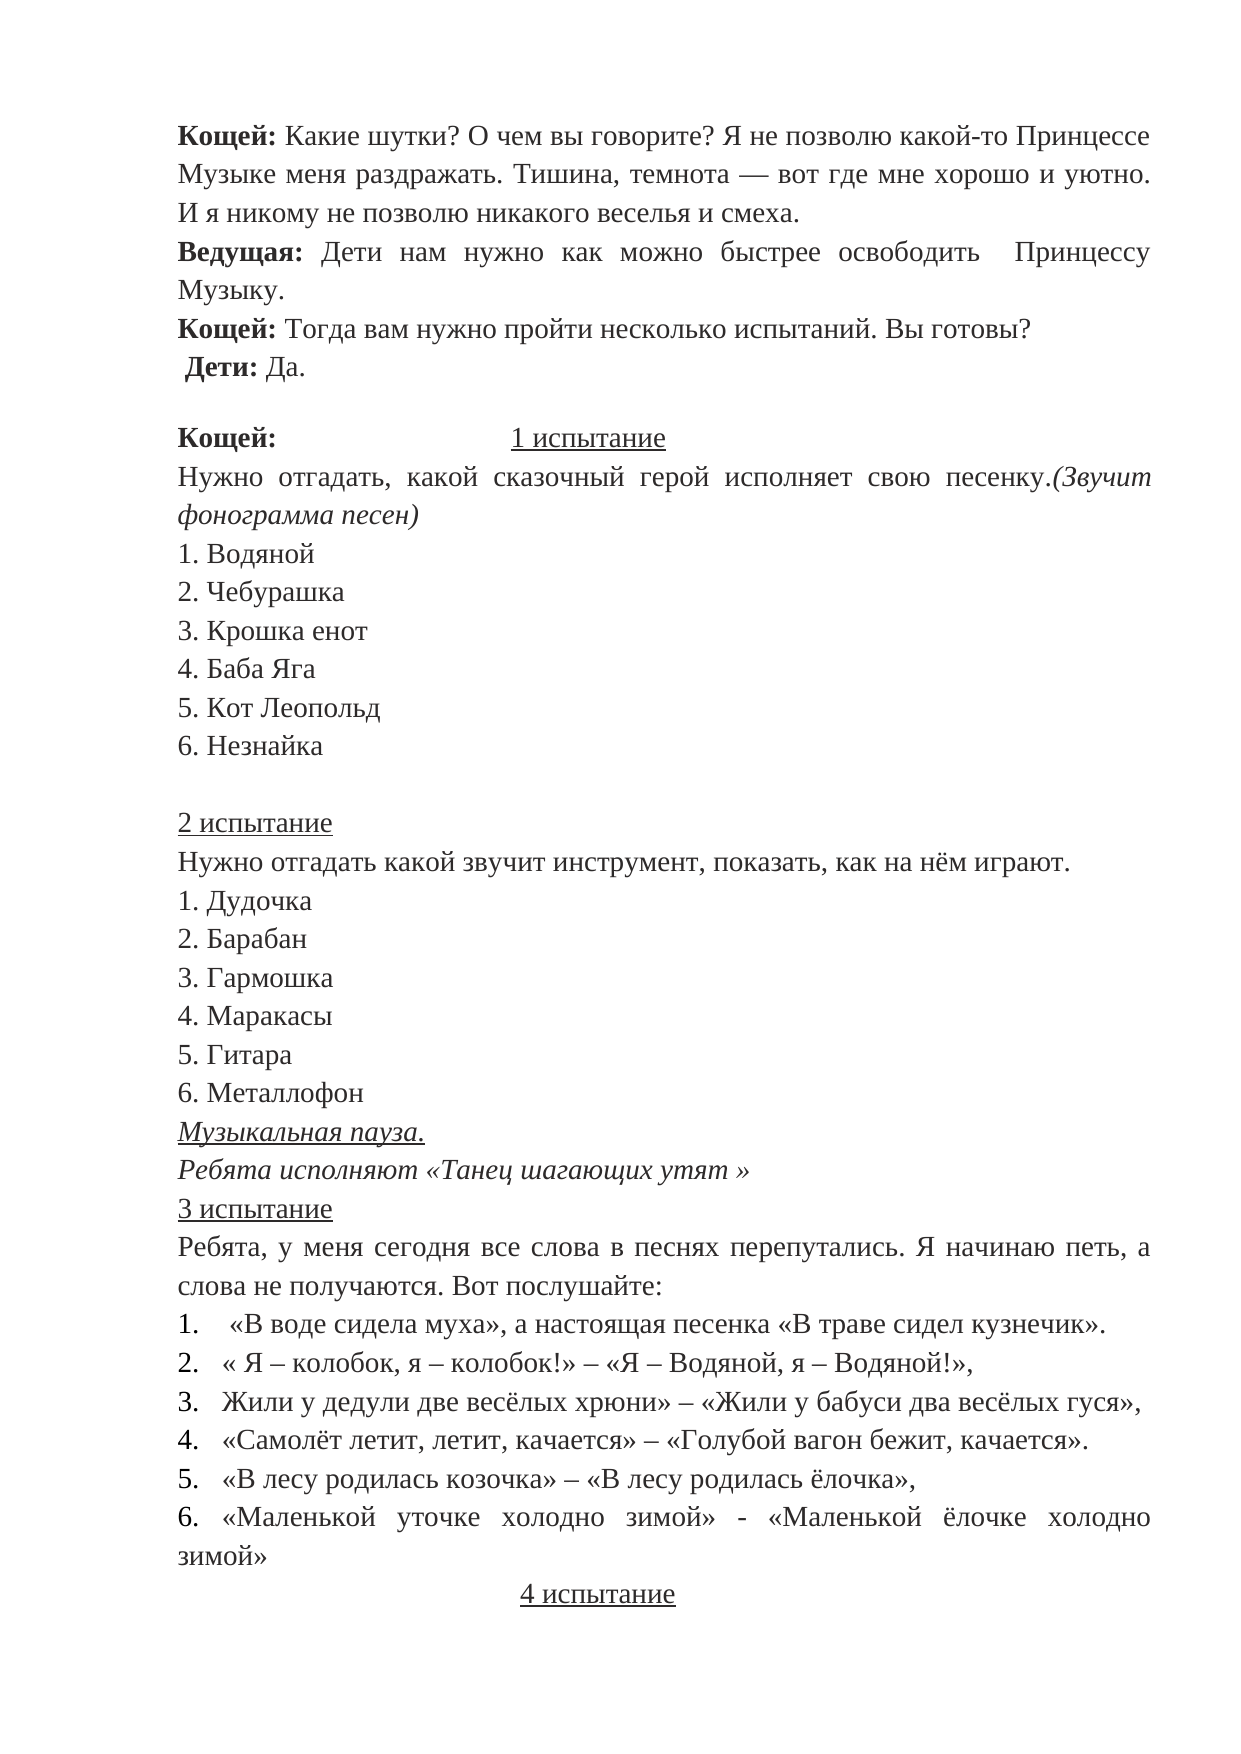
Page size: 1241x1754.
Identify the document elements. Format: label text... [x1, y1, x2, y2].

text 4 испытание [177, 1576, 1152, 1610]
text Нужно отгадать, какой сказочный герой исполняет свою песенку.(Звучит фонограмма песен) [177, 459, 1152, 531]
text Кощей: Тогда вам нужно пройти несколько испытаний. Вы готовы? [177, 311, 1152, 344]
text Кощей: 1 испытание [177, 420, 1152, 454]
text Кощей: Какие шутки? О чем вы говорите? Я не позволю какой-то Принцессе Музыке меня раздражать. Тишина, темнота — вот где мне хорошо и уютно. И я никому не позволю никакого веселья и смеха. [177, 118, 1152, 229]
text 1. Водяной [177, 536, 1152, 569]
text Нужно отгадать какой звучит инструмент, показать, как на нём играют. [177, 844, 1152, 878]
text 3. Гармошка [177, 960, 1152, 993]
text 5. Кот Леопольд [177, 690, 1152, 723]
text Музыкальная пауза. [177, 1114, 1152, 1147]
text 3 испытание [177, 1191, 1152, 1224]
list «В лесу родилась козочка» – «В лесу родилась ёлочка», [177, 1461, 1152, 1494]
text 2. Барабан [177, 921, 1152, 955]
list «Маленькой уточке холодно зимой» - «Маленькой ёлочке холодно зимой» [177, 1499, 1152, 1571]
text 6. Незнайка [177, 728, 1152, 762]
list « Я – колобок, я – колобок!» – «Я – Водяной, я – Водяной!», [177, 1345, 1152, 1379]
text 2 испытание [177, 806, 1152, 839]
text 6. Металлофон [177, 1075, 1152, 1109]
text 4. Маракасы [177, 998, 1152, 1032]
list Жили у дедули две весёлых хрюни» – «Жили у бабуси два весёлых гуся», [177, 1384, 1152, 1417]
text 1. Дудочка [177, 883, 1152, 916]
text Ребята исполняют «Танец шагающих утят » [177, 1152, 1152, 1186]
text 5. Гитара [177, 1037, 1152, 1070]
text Ведущая: Дети нам нужно как можно быстрее освободить Принцессу Музыку. [177, 234, 1152, 306]
text 2. Чебурашка [177, 574, 1152, 608]
list «Самолёт летит, летит, качается» – «Голубой вагон бежит, качается». [177, 1422, 1152, 1456]
list «В воде сидела муха», а настоящая песенка «В траве сидел кузнечик». [177, 1307, 1152, 1340]
text 4. Баба Яга [177, 651, 1152, 685]
text 3. Крошка енот [177, 613, 1152, 646]
text Ребята, у меня сегодня все слова в песнях перепутались. Я начинаю петь, а слова не получаются. Вот послушайте: [177, 1229, 1152, 1302]
text Дети: Да. [177, 349, 1152, 383]
